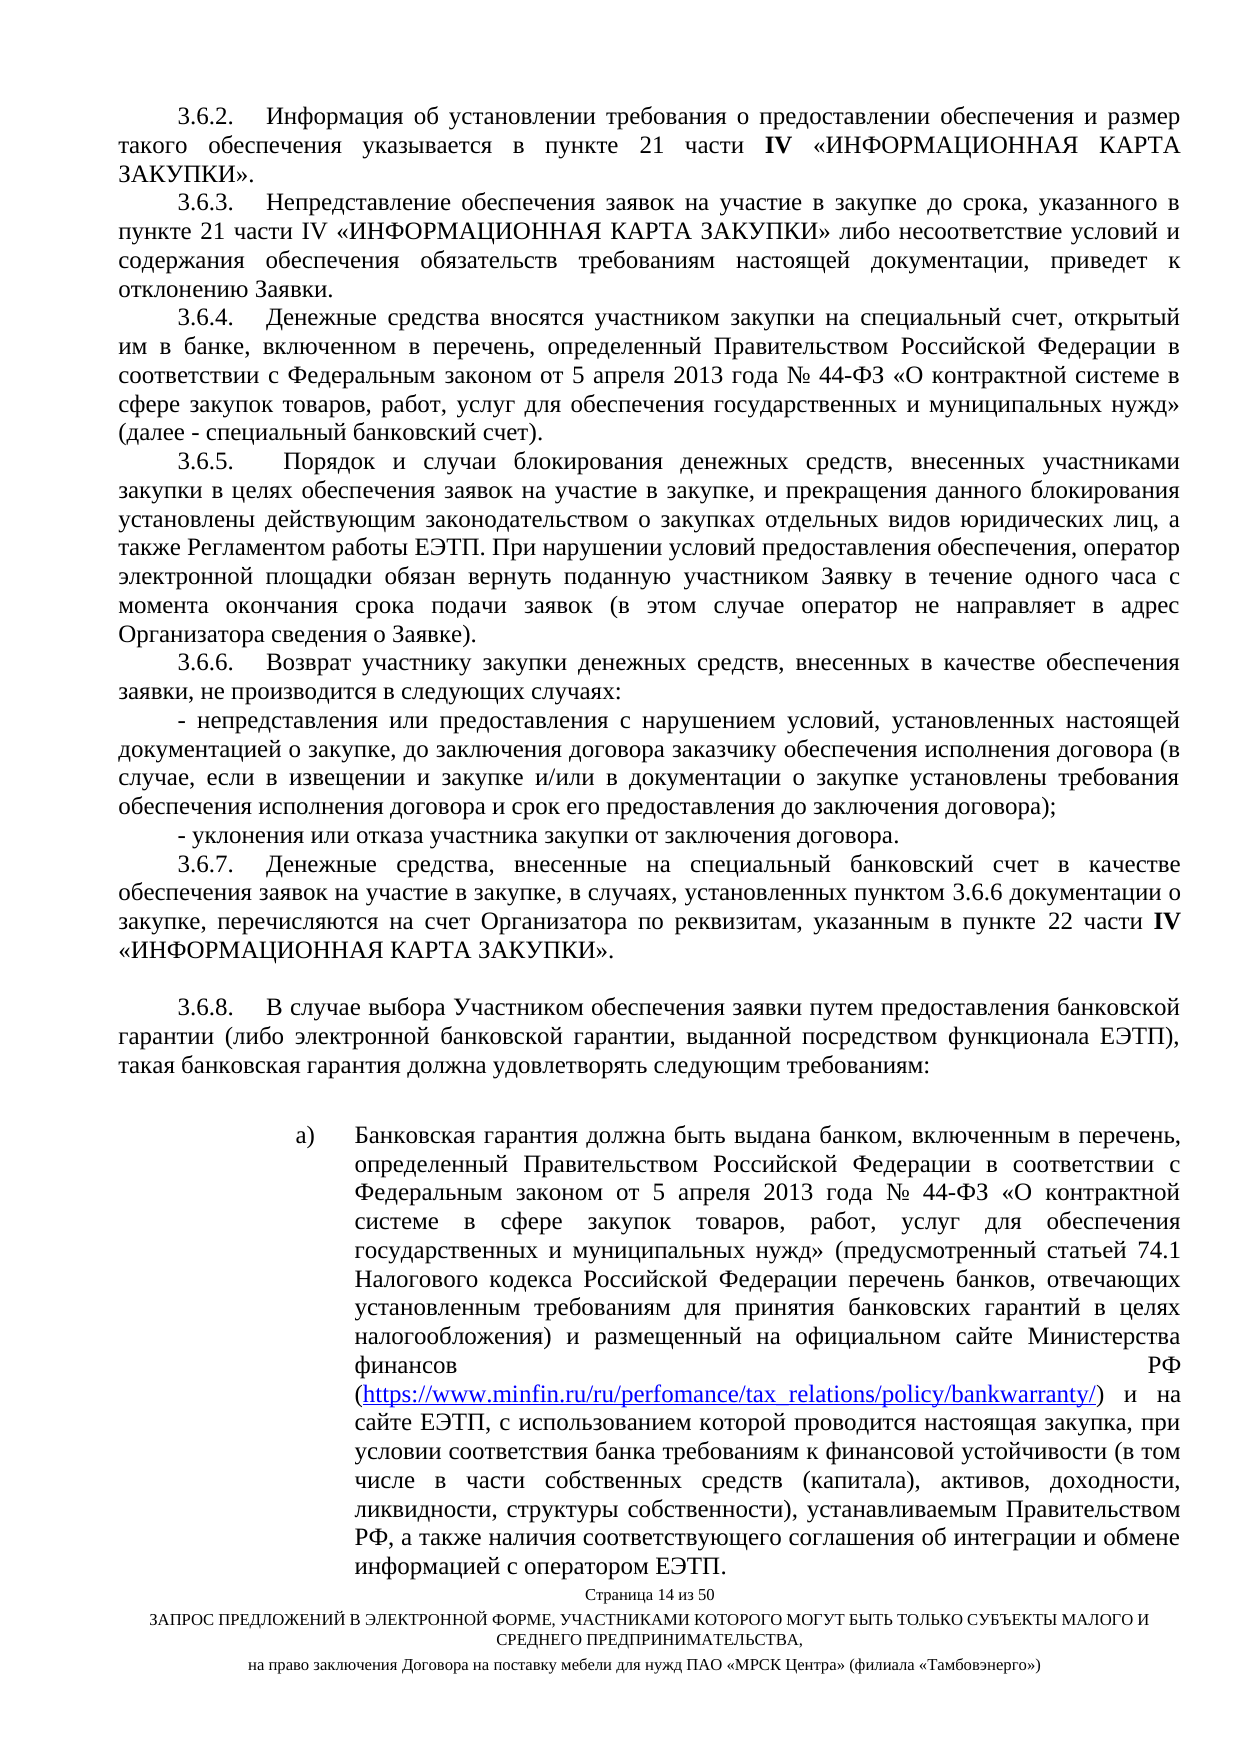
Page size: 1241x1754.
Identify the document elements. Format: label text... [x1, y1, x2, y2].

subtitle Возврат участнику закупки денежных средств, внесенных в качестве обеспечения заявки, не производится в следующих случаях: [118, 647, 1181, 705]
subtitle Информация об установлении требования о предоставлении обеспечения и размер такого обеспечения указывается в пункте 21 части IV «ИНФОРМАЦИОННАЯ КАРТА ЗАКУПКИ». [118, 101, 1181, 187]
subtitle Денежные средства вносятся участником закупки на специальный счет, открытый им в банке, включенном в перечень, определенный Правительством Российской Федерации в соответствии с Федеральным законом от 5 апреля 2013 года № 44-ФЗ «О контрактной системе в сфере закупок товаров, работ, услуг для обеспечения государственных и муниципальных нужд» (далее - специальный банковский счет). [118, 302, 1181, 446]
subtitle В случае выбора Участником обеспечения заявки путем предоставления банковской гарантии (либо электронной банковской гарантии, выданной посредством функционала ЕЭТП), такая банковская гарантия должна удовлетворять следующим требованиям: [118, 992, 1181, 1079]
subtitle Денежные средства, внесенные на специальный банковский счет в качестве обеспечения заявок на участие в закупке, в случаях, установленных пунктом 3.6.6 документации о закупке, перечисляются на счет Организатора по реквизитам, указанным в пункте 22 части IV «ИНФОРМАЦИОННАЯ КАРТА ЗАКУПКИ». [118, 849, 1181, 964]
subtitle Порядок и случаи блокирования денежных средств, внесенных участниками закупки в целях обеспечения заявок на участие в закупке, и прекращения данного блокирования установлены действующим законодательством о закупках отдельных видов юридических лиц, а также Регламентом работы ЕЭТП. При нарушении условий предоставления обеспечения, оператор электронной площадки обязан вернуть поданную участником Заявку в течение одного часа с момента окончания срока подачи заявок (в этом случае оператор не направляет в адрес Организатора сведения о Заявке). [118, 446, 1181, 647]
text - уклонения или отказа участника закупки от заключения договора. [118, 820, 1181, 849]
list Банковская гарантия должна быть выдана банком, включенным в перечень, определенный Правительством Российской Федерации в соответствии с Федеральным законом от 5 апреля 2013 года № 44-ФЗ «О контрактной системе в сфере закупок товаров, работ, услуг для обеспечения государственных и муниципальных нужд» (предусмотренный статьей 74.1 Налогового кодекса Российской Федерации перечень банков, отвечающих установленным требованиям для принятия банковских гарантий в целях налогообложения) и размещенный на официальном сайте Министерства финансов РФ (https://www.minfin.ru/ru/perfomance/tax_relations/policy/bankwarranty/) и на сайте ЕЭТП, с использованием которой проводится настоящая закупка, при условии соответствия банка требованиям к финансовой устойчивости (в том числе в части собственных средств (капитала), активов, доходности, ликвидности, структуры собственности), устанавливаемым Правительством РФ, а также наличия соответствующего соглашения об интеграции и обмене информацией с оператором ЕЭТП. [295, 1120, 1181, 1580]
text - непредставления или предоставления с нарушением условий, установленных настоящей документацией о закупке, до заключения договора заказчику обеспечения исполнения договора (в случае, если в извещении и закупке и/или в документации о закупке установлены требования обеспечения исполнения договора и срок его предоставления до заключения договора); [118, 705, 1181, 820]
subtitle Непредставление обеспечения заявок на участие в закупке до срока, указанного в пункте 21 части IV «ИНФОРМАЦИОННАЯ КАРТА ЗАКУПКИ» либо несоответствие условий и содержания обеспечения обязательств требованиям настоящей документации, приведет к отклонению Заявки. [118, 187, 1181, 302]
